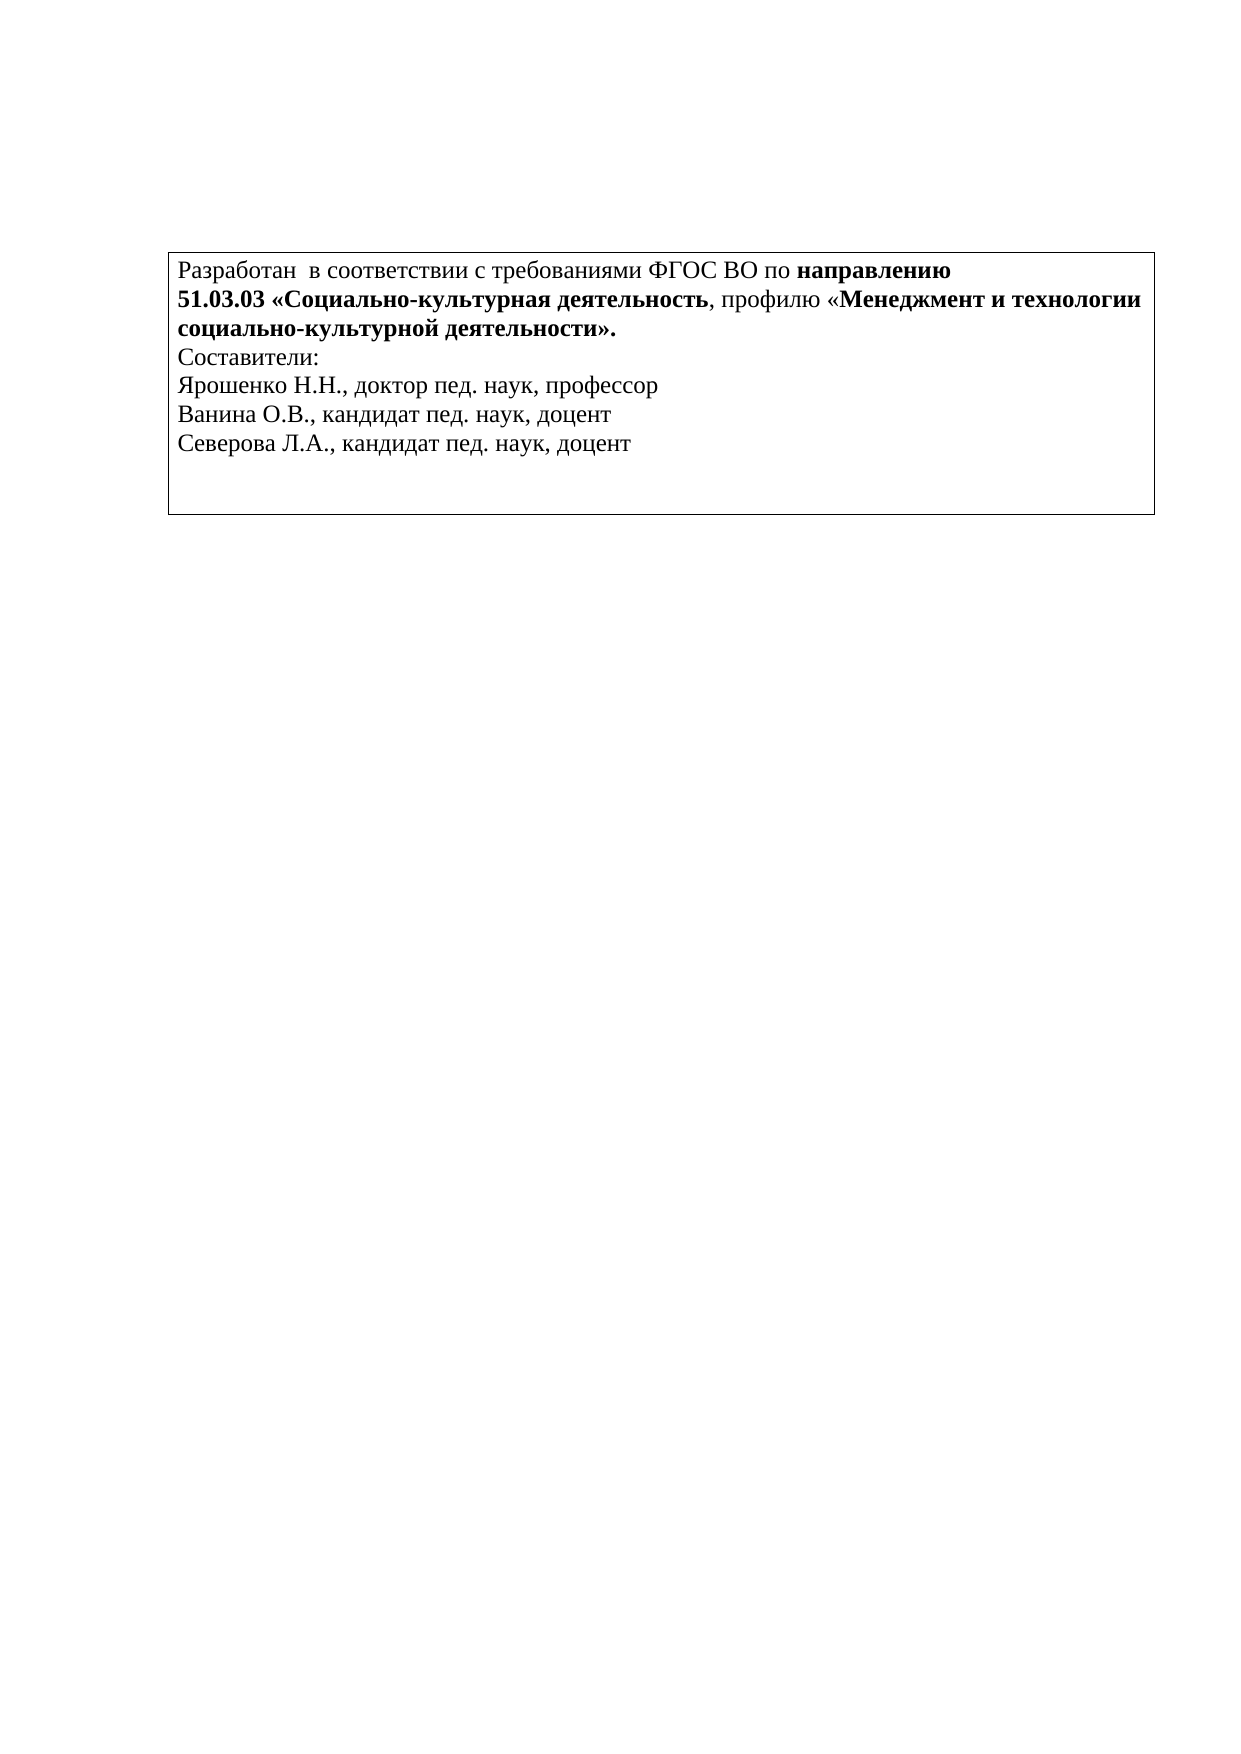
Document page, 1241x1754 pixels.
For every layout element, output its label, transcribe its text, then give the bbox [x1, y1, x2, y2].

text Ярошенко Н.Н., доктор пед. наук, профессор [177, 370, 1152, 399]
text 51.03.03 «Социально-культурная деятельность, профилю «Менеджмент и технологии социально-культурной деятельности». [177, 284, 1152, 342]
text Северова Л.А., кандидат пед. наук, доцент [177, 428, 1152, 457]
text Ванина О.В., кандидат пед. наук, доцент [177, 399, 1152, 428]
text Составители: [177, 342, 1152, 370]
text Разработан в соответствии с требованиями ФГОС ВО по направлению [169, 253, 1154, 284]
